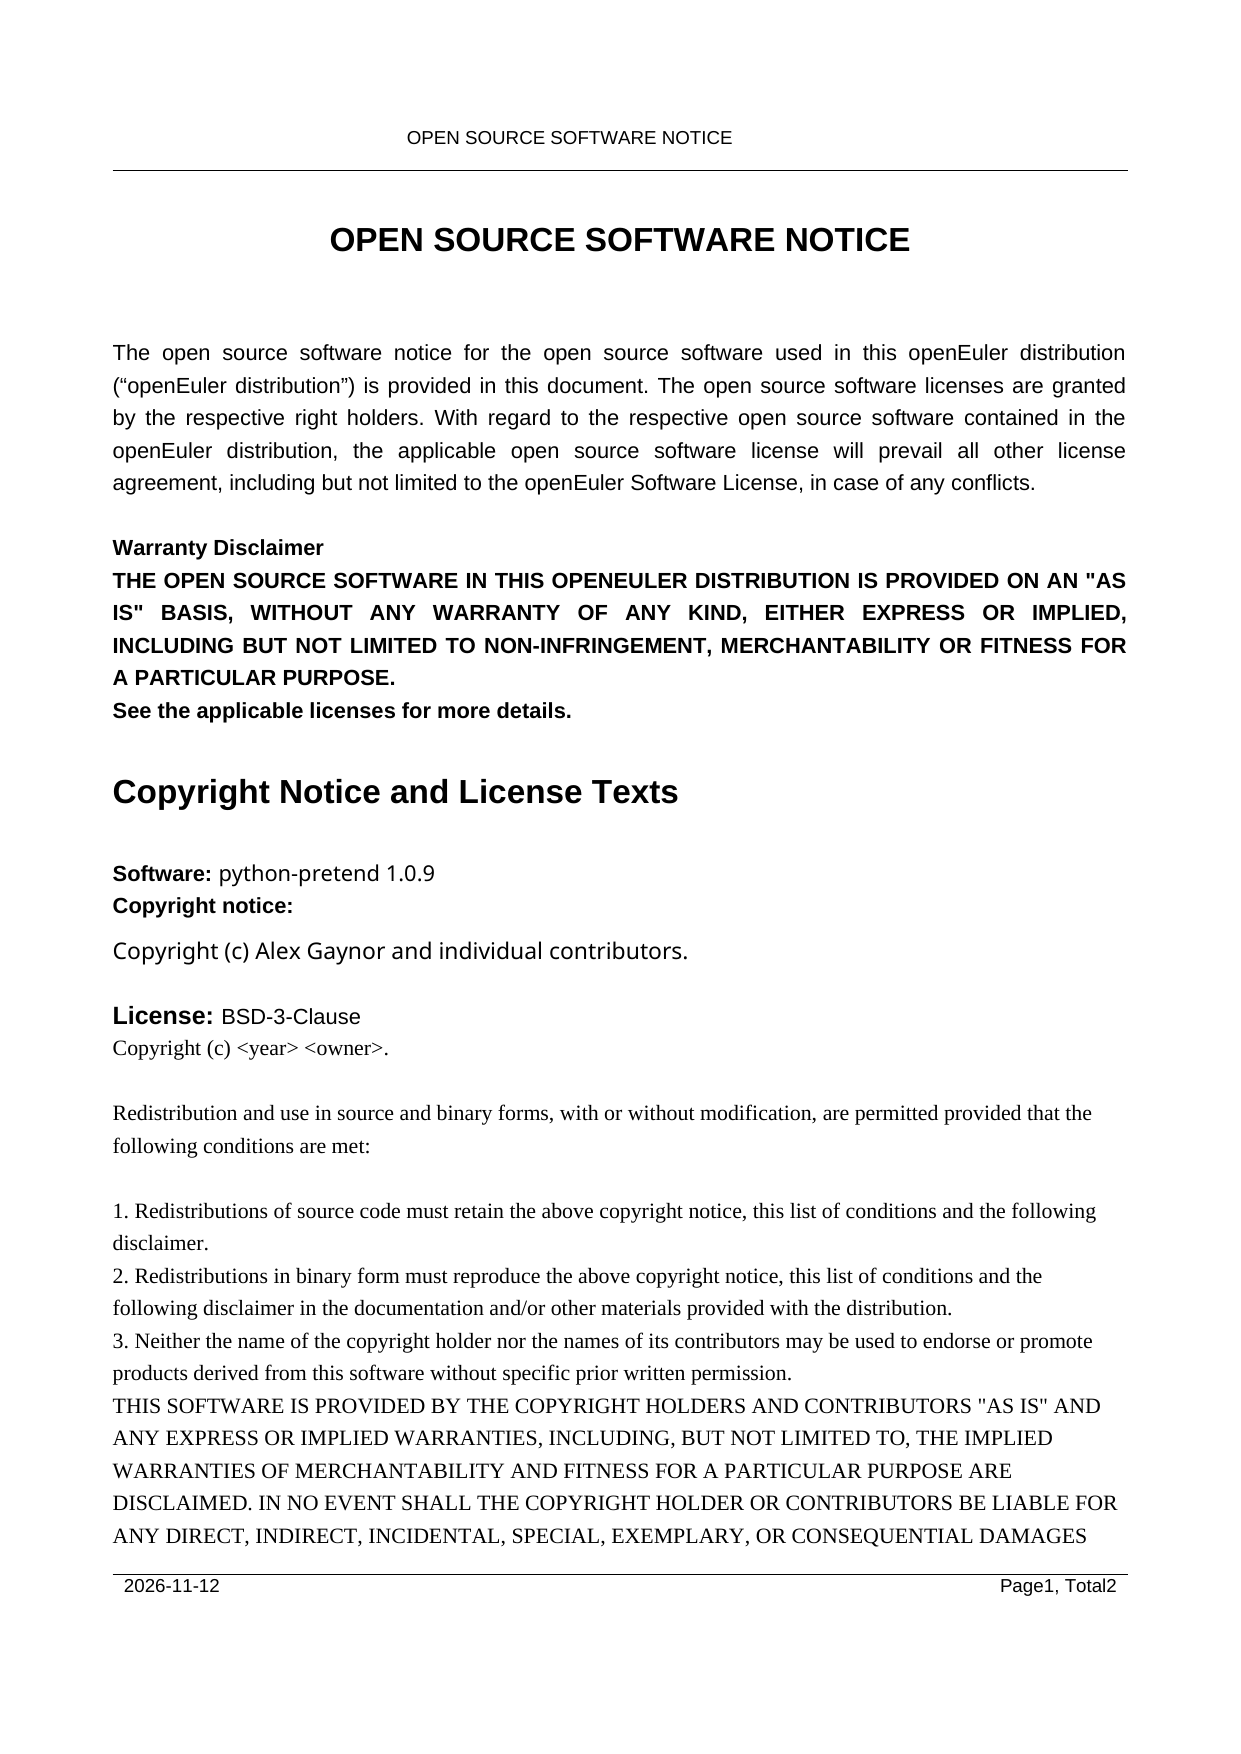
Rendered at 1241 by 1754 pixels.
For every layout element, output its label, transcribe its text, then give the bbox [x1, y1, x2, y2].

text License: BSD-3-Clause [112, 999, 1128, 1031]
text Copyright (c) Alex Gaynor and individual contributors. [112, 934, 1128, 999]
title Software: python-pretend 1.0.9 [112, 856, 1128, 889]
text Warranty Disclaimer [112, 531, 1128, 564]
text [112, 1031, 1128, 1551]
text The open source software notice for the open source software used in this openEuler distribution (“openEuler distribution”) is provided in this document. The open source software licenses are granted by the respective right holders. With regard to the respective open source software contained in the openEuler distribution, the applicable open source software license will prevail all other license agreement, including but not limited to the openEuler Software License, in case of any conflicts. [112, 336, 1128, 499]
text THE OPEN SOURCE SOFTWARE IN THIS OPENEULER DISTRIBUTION IS PROVIDED ON AN "AS IS" BASIS, WITHOUT ANY WARRANTY OF ANY KIND, EITHER EXPRESS OR IMPLIED, INCLUDING BUT NOT LIMITED TO NON-INFRINGEMENT, MERCHANTABILITY OR FITNESS FOR A PARTICULAR PURPOSE. See the applicable licenses for more details. [112, 564, 1128, 726]
text Copyright Notice and License Texts [112, 759, 1128, 824]
text OPEN SOURCE SOFTWARE NOTICE [112, 206, 1128, 271]
text Copyright notice: [112, 889, 1128, 921]
